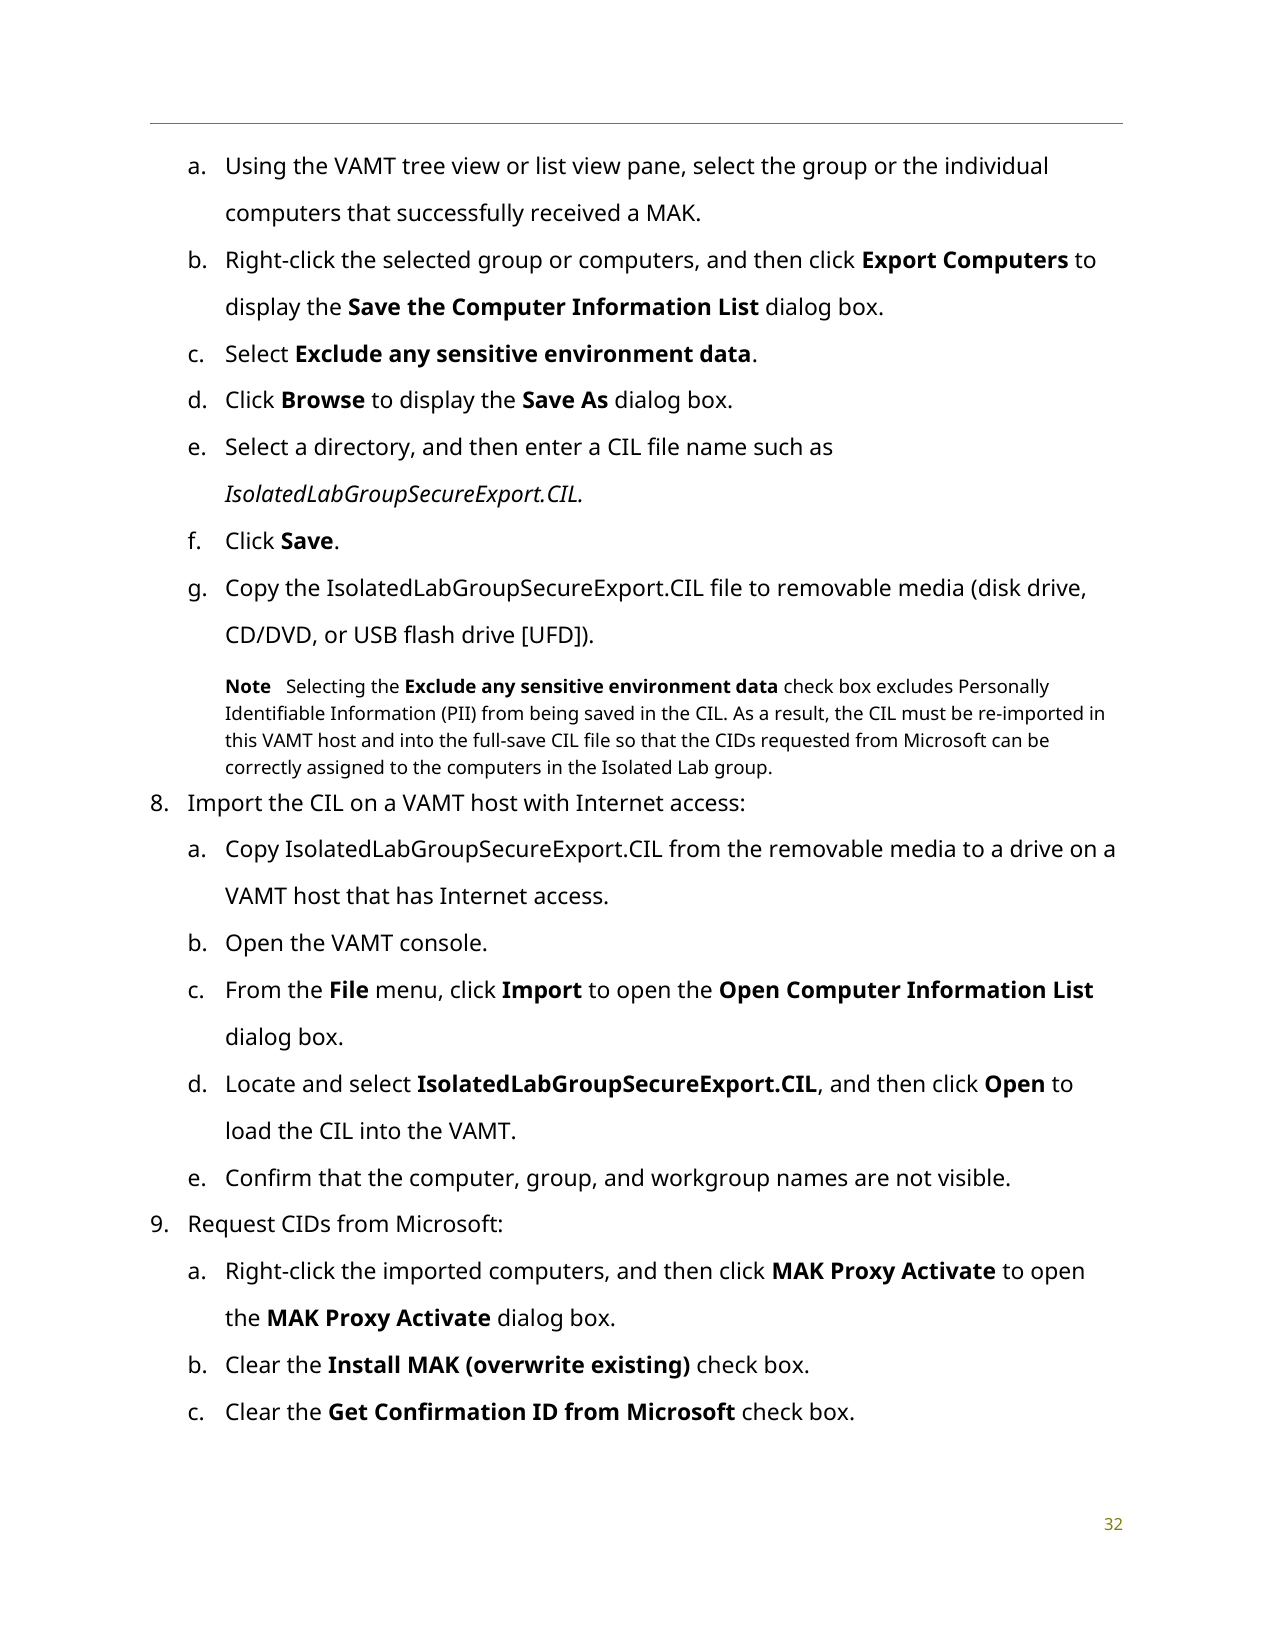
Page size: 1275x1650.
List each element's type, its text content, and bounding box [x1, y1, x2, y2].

text Note Selecting the Exclude any sensitive environment data check box excludes Personally Identifiable Information (PII) from being saved in the CIL. As a result, the CIL must be re-imported in this VAMT host and into the full-save CIL file so that the CIDs requested from Microsoft can be correctly assigned to the computers in the Isolated Lab group. [225, 672, 1125, 780]
list Right-click the imported computers, and then click MAK Proxy Activate to open the MAK Proxy Activate dialog box. [187, 1255, 1125, 1333]
list Copy the IsolatedLabGroupSecureExport.CIL file to removable media (disk drive, CD/DVD, or USB flash drive [UFD]). [187, 572, 1125, 650]
list Select a directory, and then enter a CIL file name such as IsolatedLabGroupSecureExport.CIL. [187, 431, 1125, 509]
list Clear the Install MAK (overwrite existing) check box. [187, 1349, 1125, 1380]
list Confirm that the computer, group, and workgroup names are not visible. [187, 1161, 1125, 1193]
list Click Save. [187, 525, 1125, 556]
list Right-click the selected group or computers, and then click Export Computers to display the Save the Computer Information List dialog box. [187, 244, 1125, 322]
list Request CIDs from Microsoft: [150, 1208, 1125, 1239]
list Clear the Get Confirmation ID from Microsoft check box. [187, 1396, 1125, 1427]
list Copy IsolatedLabGroupSecureExport.CIL from the removable media to a drive on a VAMT host that has Internet access. [187, 833, 1125, 911]
list Import the CIL on a VAMT host with Internet access: [150, 786, 1125, 818]
list Using the VAMT tree view or list view pane, select the group or the individual computers that successfully received a MAK. [187, 150, 1125, 228]
list Click Browse to display the Save As dialog box. [187, 384, 1125, 416]
list Open the VAMT console. [187, 927, 1125, 958]
list From the File menu, click Import to open the Open Computer Information List dialog box. [187, 974, 1125, 1052]
list Select Exclude any sensitive environment data. [187, 337, 1125, 369]
list Locate and select IsolatedLabGroupSecureExport.CIL, and then click Open to load the CIL into the VAMT. [187, 1068, 1125, 1146]
